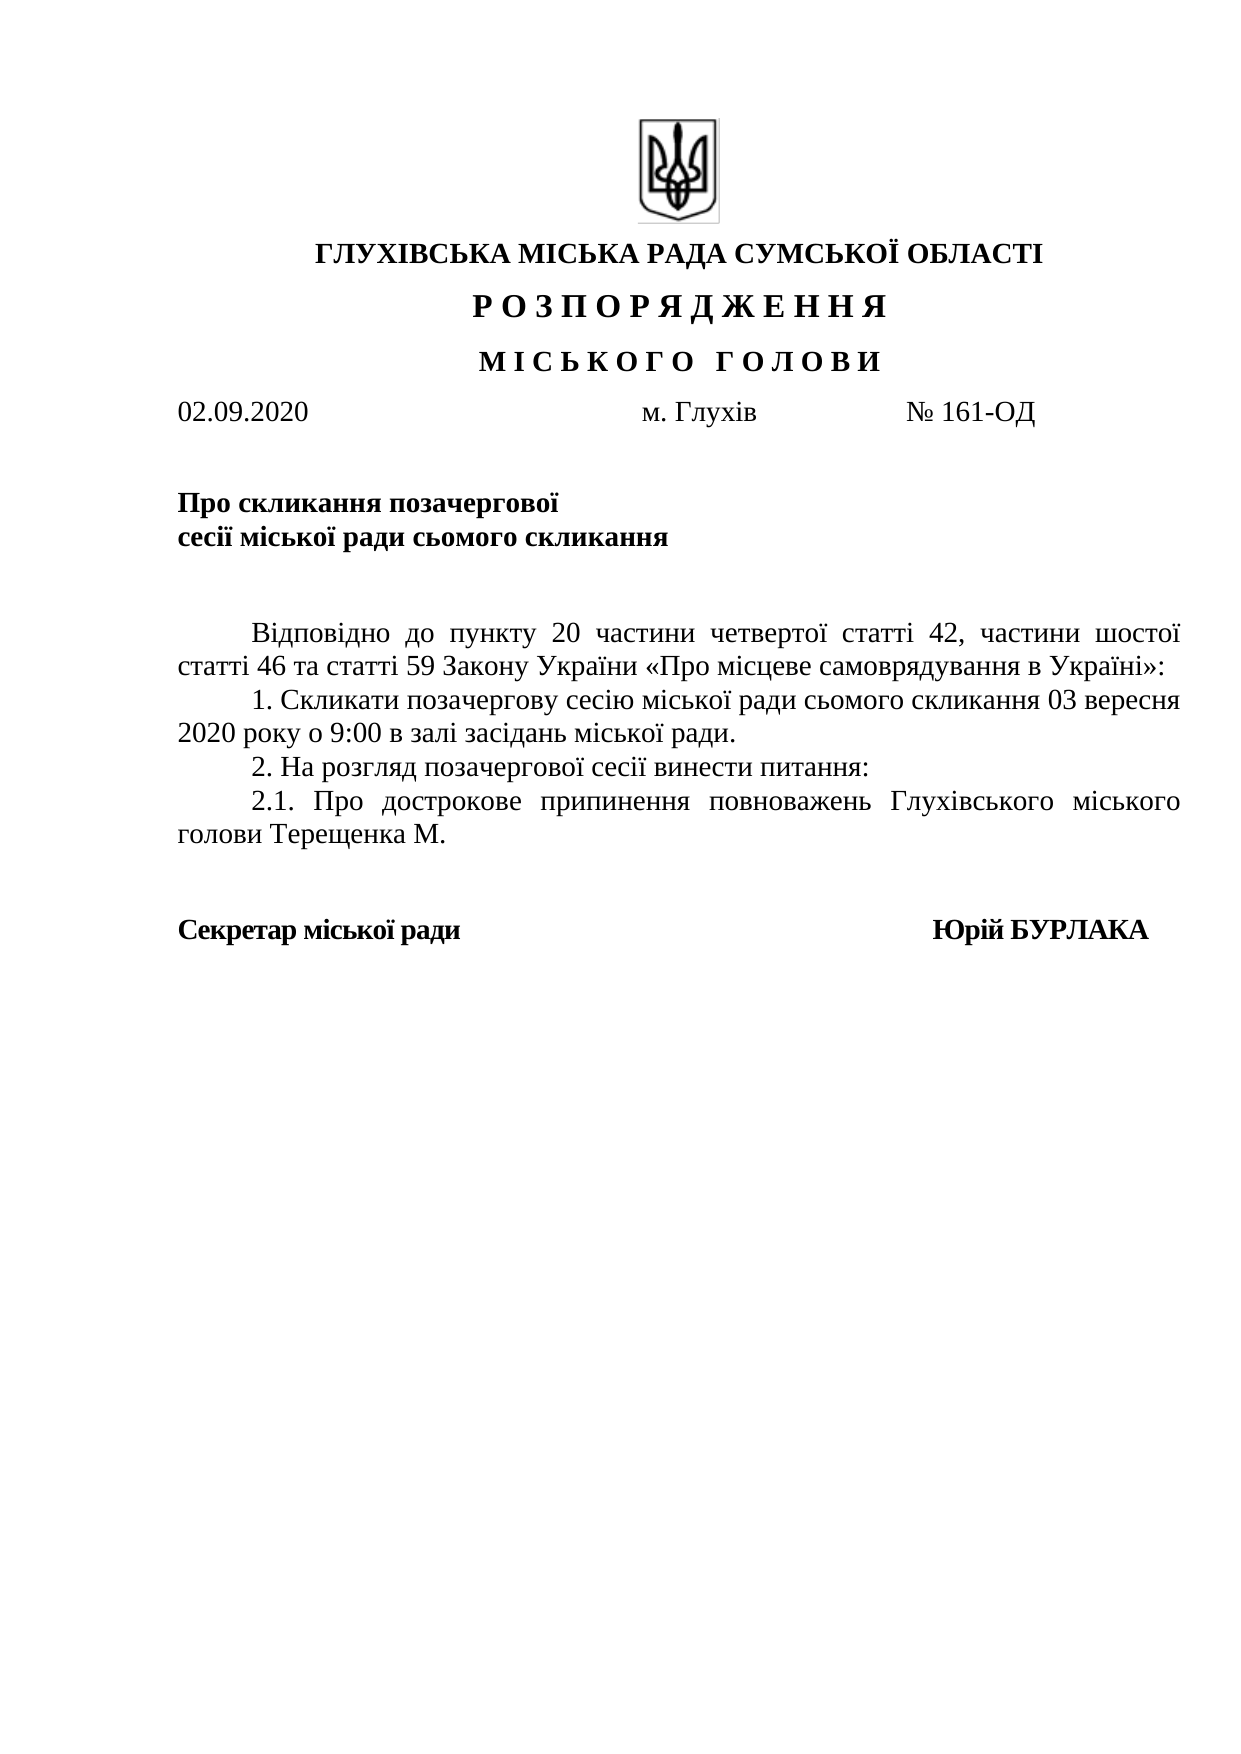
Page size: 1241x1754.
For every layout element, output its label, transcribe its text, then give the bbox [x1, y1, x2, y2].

text 2.1. Про дострокове припинення повноважень Глухівського міського голови Терещенка М. [177, 783, 1181, 850]
text Р О З П О Р Я Д Ж Е Н Н Я [177, 287, 1181, 325]
text Про скликання позачергової [177, 486, 1181, 519]
text М І С Ь К О Г О Г О Л О В И [177, 344, 1181, 378]
text 2. На розгляд позачергової сесії винести питання: [177, 749, 1181, 783]
picture [637, 118, 721, 225]
text ГЛУХІВСЬКА МІСЬКА РАДА СУМСЬКОЇ ОБЛАСТІ [177, 236, 1181, 270]
text 1. Скликати позачергову сесію міської ради сьомого скликання 03 вересня 2020 року о 9:00 в залі засідань міської ради. [177, 682, 1181, 749]
text 02.09.2020 м. Глухів № 161-ОД [177, 394, 1181, 428]
text сесії міської ради сьомого скликання [177, 519, 1181, 553]
text Відповідно до пункту 20 частини четвертої статті 42, частини шостої статті 46 та статті 59 Закону України «Про місцеве самоврядування в Україні»: [177, 615, 1181, 682]
text Секретар міської ради Юрій БУРЛАКА [177, 917, 1181, 945]
